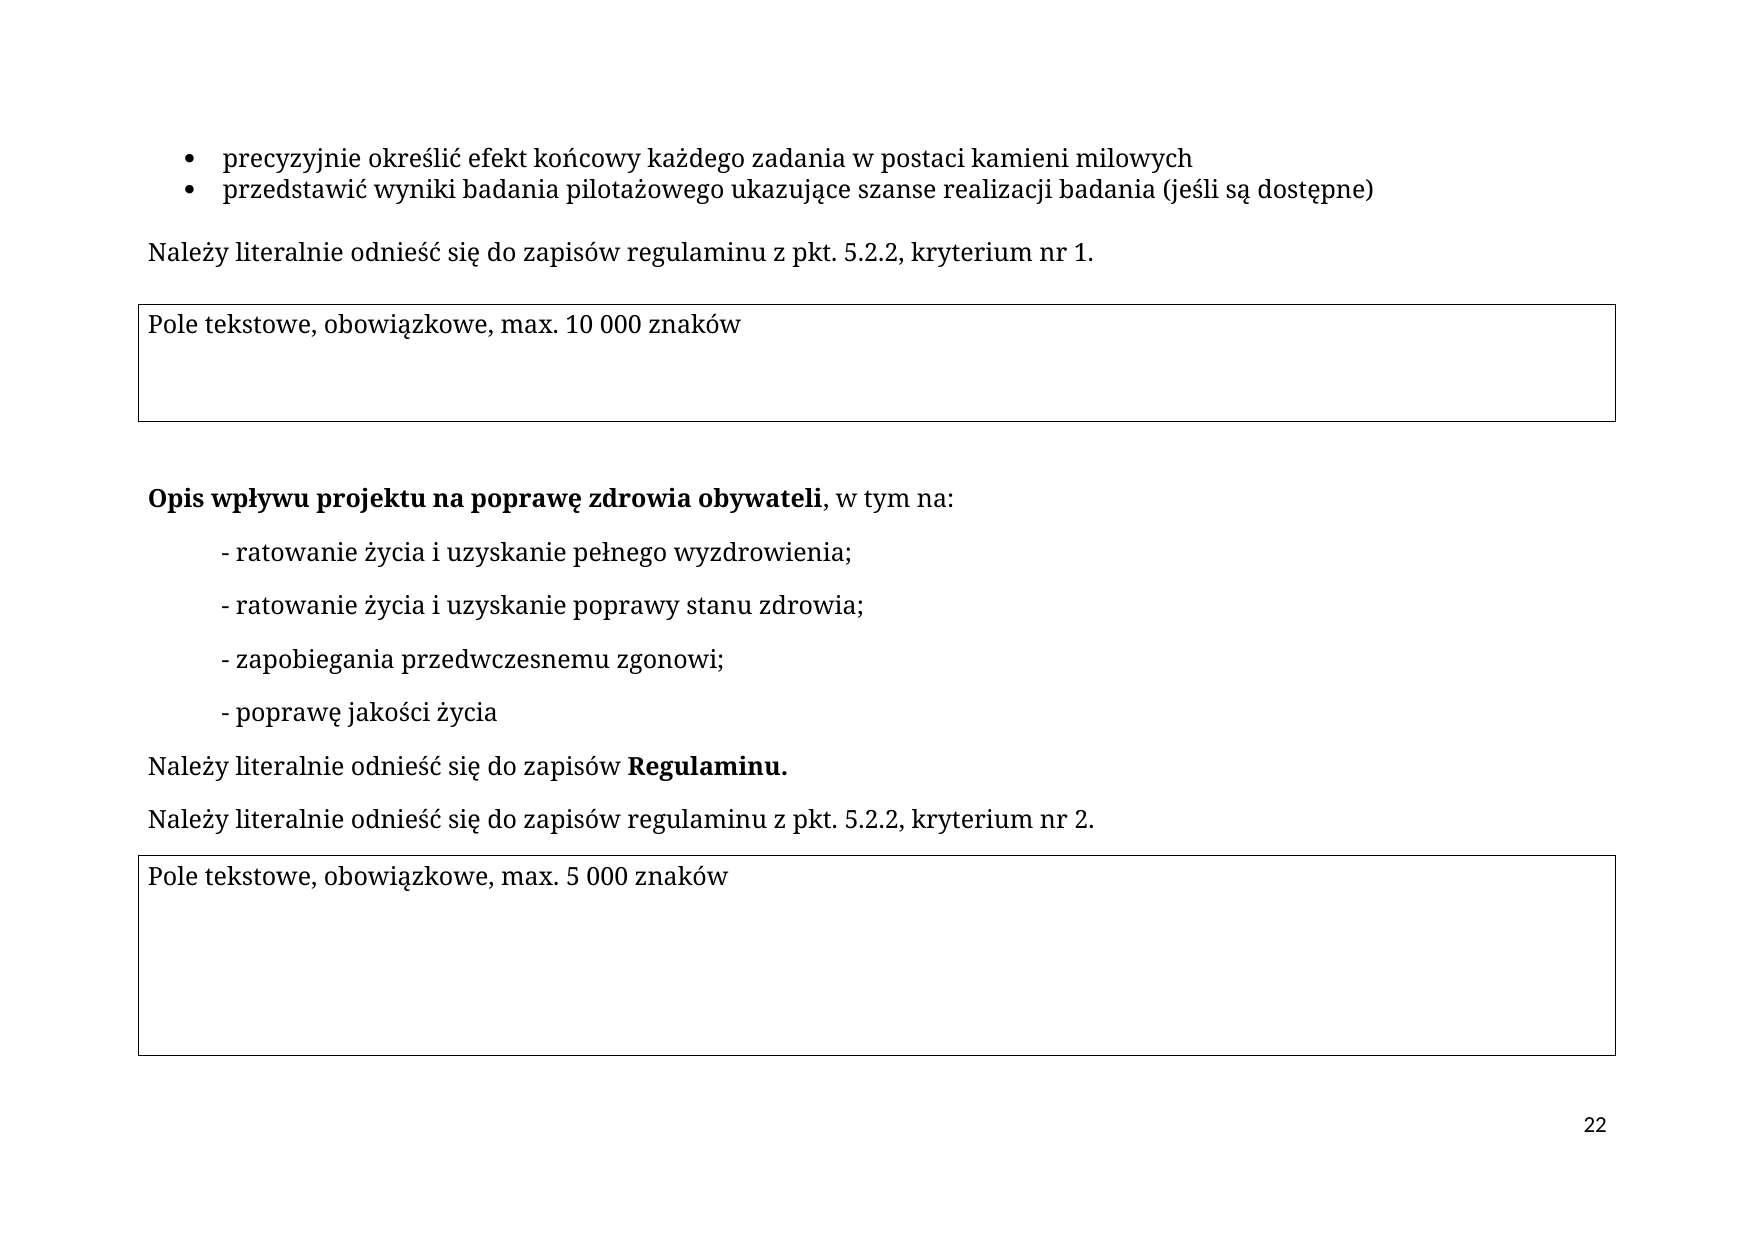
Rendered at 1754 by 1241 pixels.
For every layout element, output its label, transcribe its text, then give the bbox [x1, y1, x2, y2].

list precyzyjnie określić efekt końcowy każdego zadania w postaci kamieni milowych [185, 148, 1606, 173]
text Należy literalnie odnieść się do zapisów regulaminu z pkt. 5.2.2, kryterium nr 1. [148, 241, 1606, 266]
text Pole tekstowe, obowiązkowe, max. 10 000 znaków [139, 305, 1615, 341]
text Należy literalnie odnieść się do zapisów Regulaminu. [148, 748, 1606, 782]
text Opis wpływu projektu na poprawę zdrowia obywateli, w tym na: [148, 481, 1606, 515]
text - ratowanie życia i uzyskanie poprawy stanu zdrowia; [148, 588, 1606, 622]
text - zapobiegania przedwczesnemu zgonowi; [148, 641, 1606, 675]
text - poprawę jakości życia [148, 695, 1606, 729]
text Pole tekstowe, obowiązkowe, max. 5 000 znaków [139, 856, 1615, 892]
text - ratowanie życia i uzyskanie pełnego wyzdrowienia; [148, 534, 1606, 568]
text Należy literalnie odnieść się do zapisów regulaminu z pkt. 5.2.2, kryterium nr 2. [148, 802, 1606, 836]
list przedstawić wyniki badania pilotażowego ukazujące szanse realizacji badania (jeśli są dostępne) [185, 179, 1606, 204]
